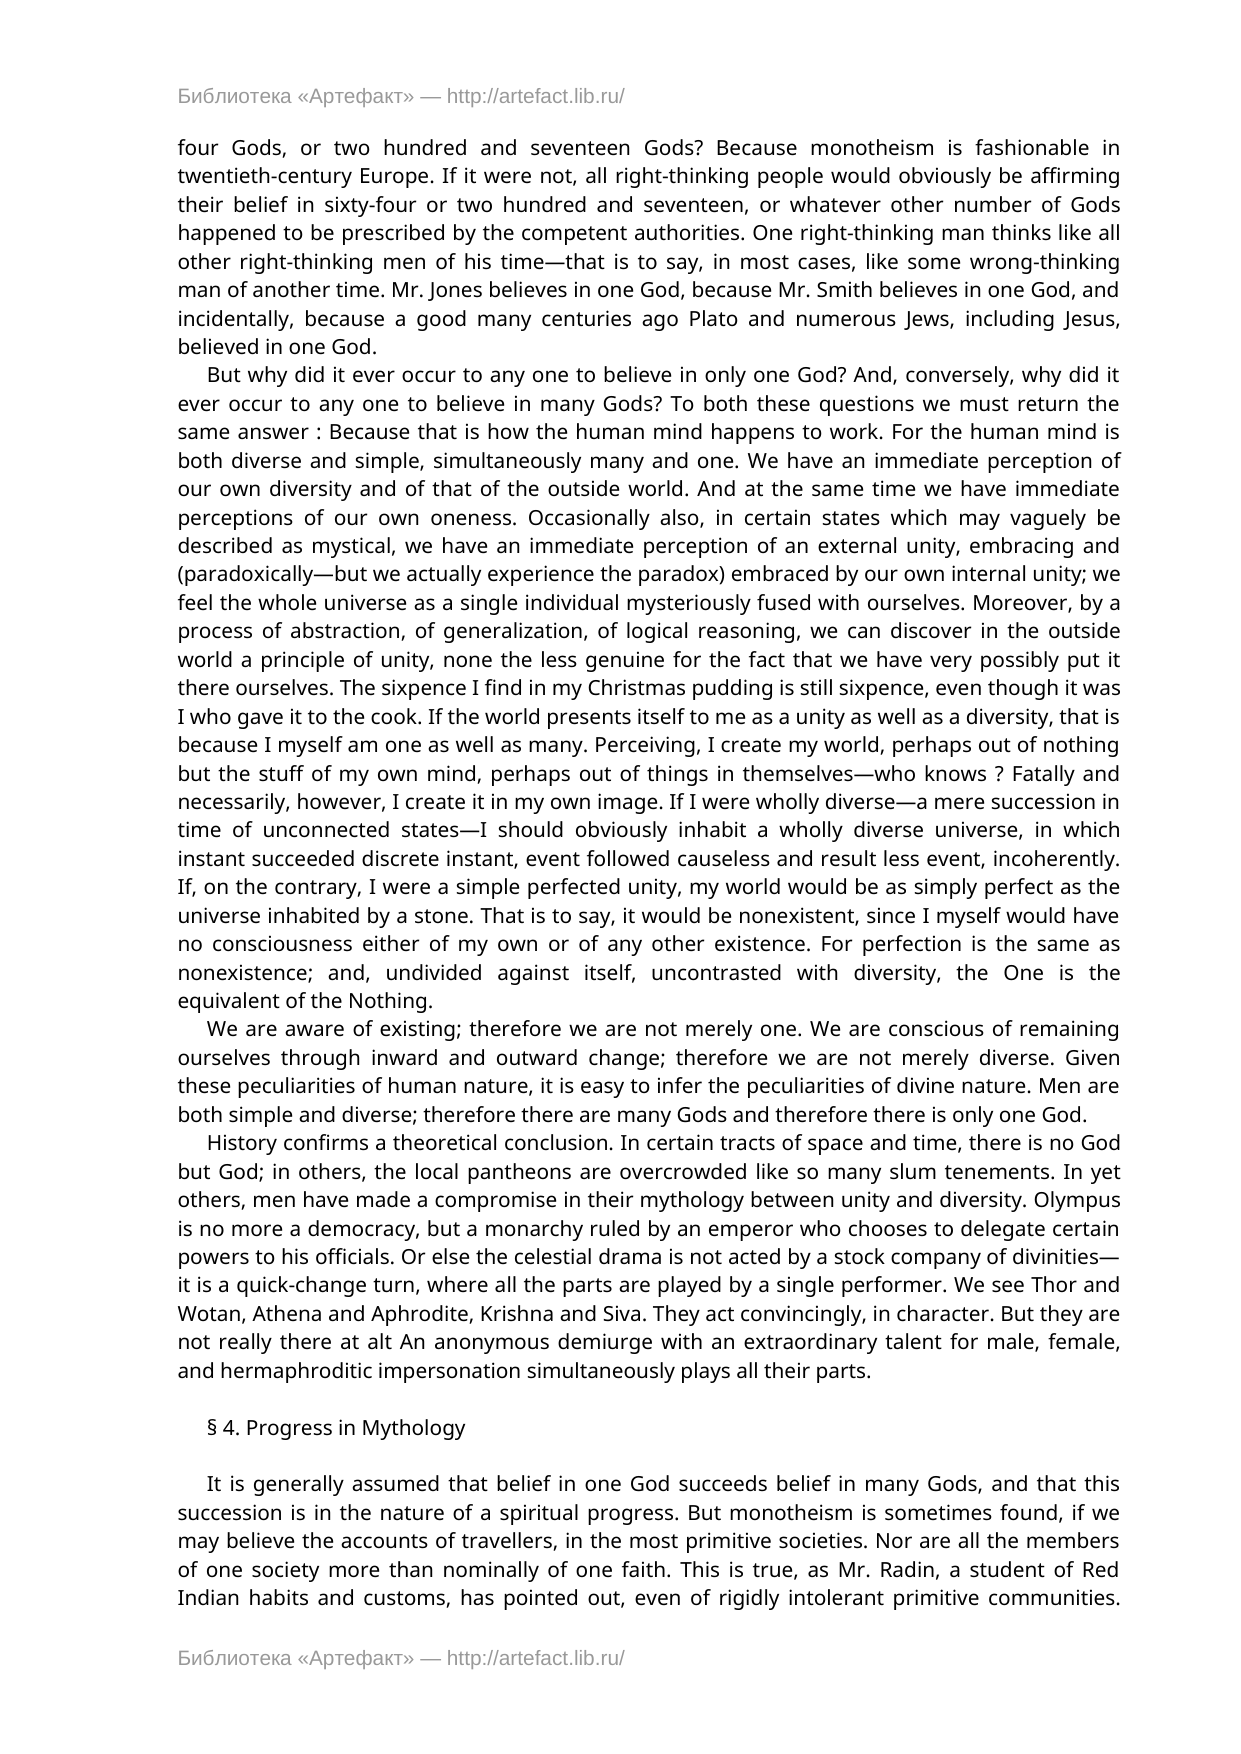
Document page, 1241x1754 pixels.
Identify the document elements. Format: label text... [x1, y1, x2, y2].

text But why did it ever occur to any one to believe in only one God? And, conversely, why did it ever occur to any one to believe in many Gods? To both these questions we must return the same answer : Because that is how the human mind happens to work. For the human mind is both diverse and simple, simultaneously many and one. We have an immediate perception of our own diversity and of that of the outside world. And at the same time we have immediate perceptions of our own oneness. Occasionally also, in certain states which may vaguely be described as mystical, we have an immediate perception of an external unity, embracing and (paradoxically—but we actually experience the paradox) embraced by our own internal unity; we feel the whole universe as a single individual mysteriously fused with ourselves. Moreover, by a process of abstraction, of generalization, of logical reasoning, we can discover in the outside world a principle of unity, none the less genuine for the fact that we have very possibly put it there ourselves. The sixpence I find in my Christmas pudding is still sixpence, even though it was I who gave it to the cook. If the world presents itself to me as a unity as well as a diversity, that is because I myself am one as well as many. Perceiving, I create my world, perhaps out of nothing but the stuff of my own mind, perhaps out of things in themselves—who knows ? Fatally and necessarily, however, I create it in my own image. If I were wholly diverse—a mere succession in time of unconnected states—I should obviously inhabit a wholly diverse universe, in which instant succeeded discrete instant, event followed causeless and result less event, incoherently. If, on the contrary, I were a simple perfected unity, my world would be as simply perfect as the universe inhabited by a stone. That is to say, it would be nonexistent, since I myself would have no consciousness either of my own or of any other existence. For perfection is the same as nonexistence; and, undivided against itself, uncontrasted with diversity, the One is the equivalent of the Nothing. [177, 361, 1122, 1014]
text History confirms a theoretical conclusion. In certain tracts of space and time, there is no God but God; in others, the local pantheons are overcrowded like so many slum tenements. In yet others, men have made a compromise in their mythology between unity and diversity. Olympus is no more a democracy, but a monarchy ruled by an emperor who chooses to delegate certain powers to his officials. Or else the celestial drama is not acted by a stock company of divinities—it is a quick-change turn, where all the parts are played by a single performer. We see Thor and Wotan, Athena and Aphrodite, Krishna and Siva. They act convincingly, in character. But they are not really there at alt An anonymous demiurge with an extraordinary talent for male, female, and hermaphroditic impersonation simultaneously plays all their parts. [177, 1128, 1122, 1384]
text § 4. Progress in Mythology [177, 1413, 1122, 1441]
text We are aware of existing; therefore we are not merely one. We are conscious of remaining ourselves through inward and outward change; therefore we are not merely diverse. Given these peculiarities of human nature, it is easy to infer the peculiarities of divine nature. Men are both simple and diverse; therefore there are many Gods and therefore there is only one God. [177, 1014, 1122, 1128]
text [177, 133, 1122, 361]
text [177, 1469, 1122, 1612]
